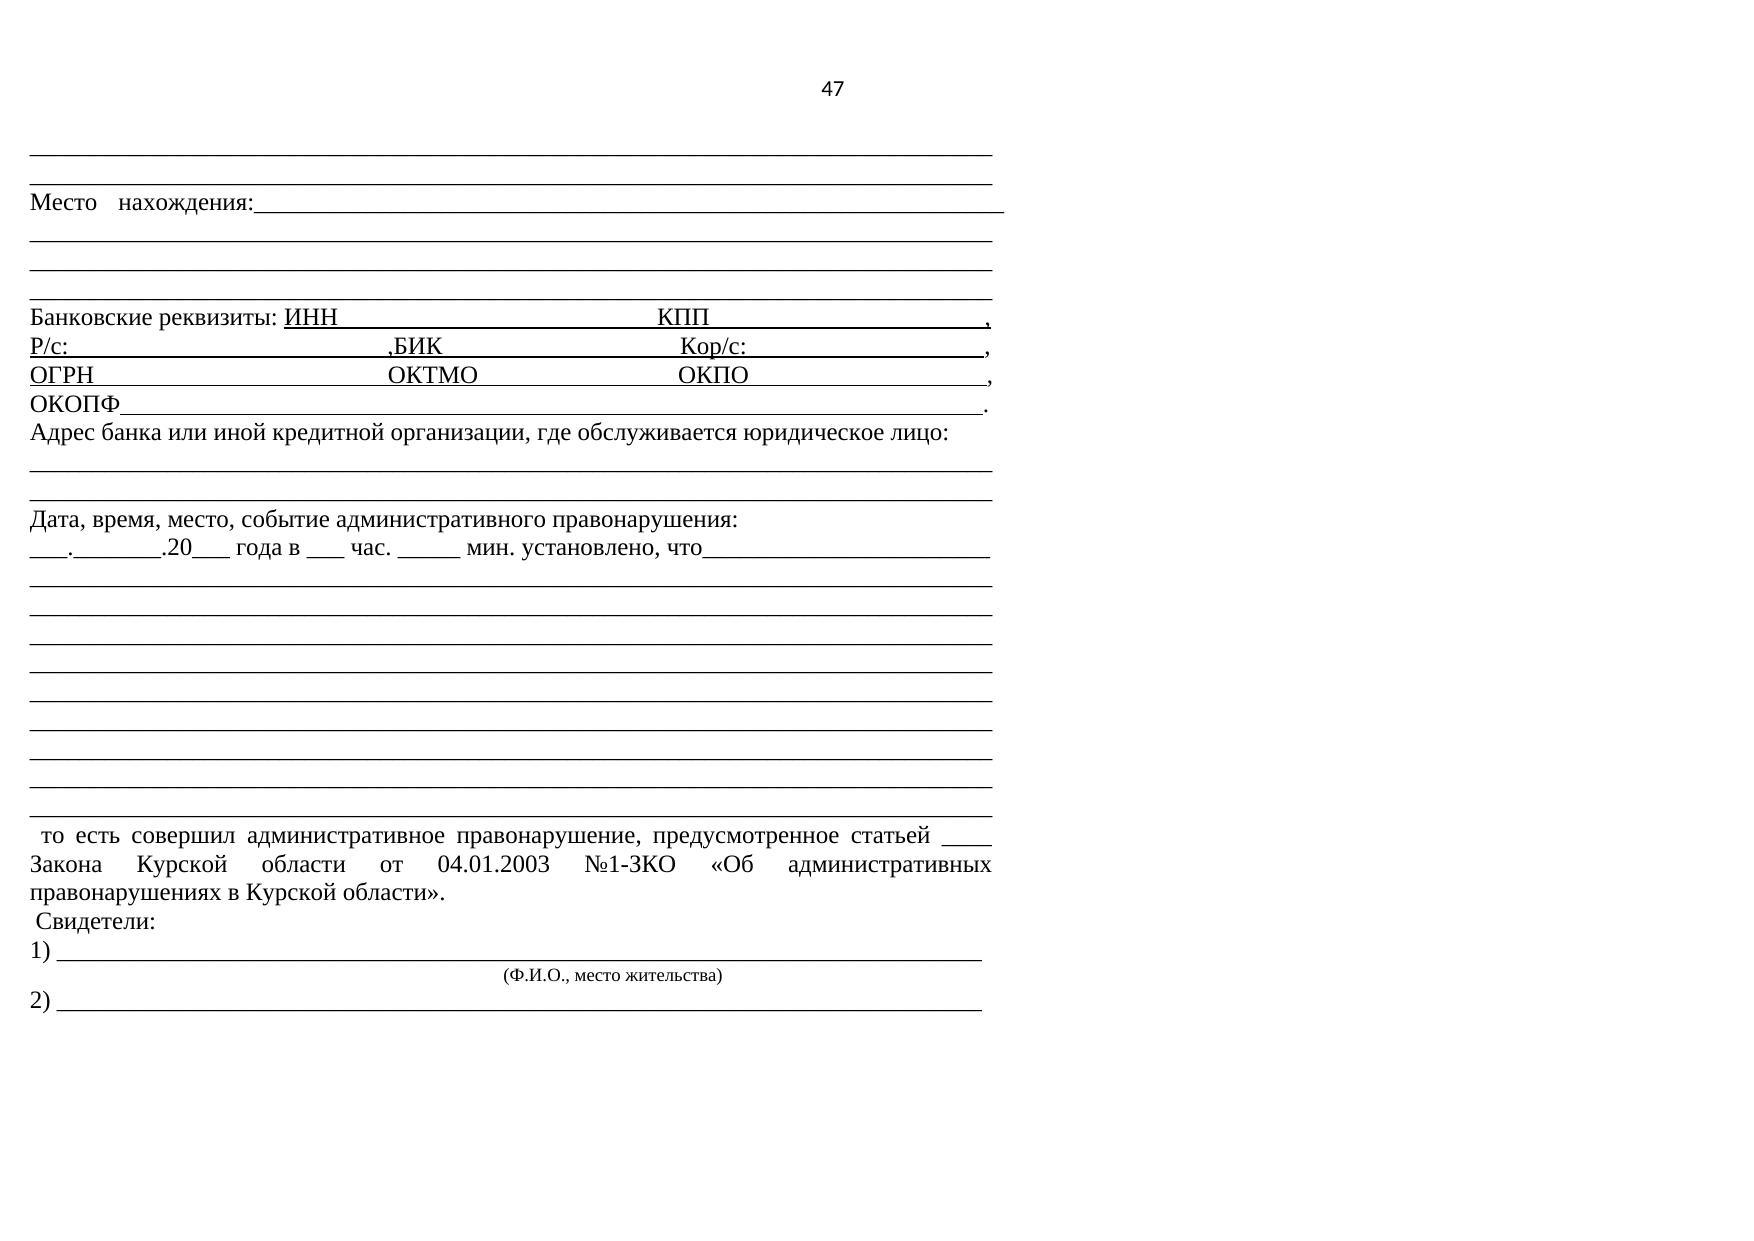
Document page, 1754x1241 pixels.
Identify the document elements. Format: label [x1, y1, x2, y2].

table_header [18, 130, 1004, 1047]
